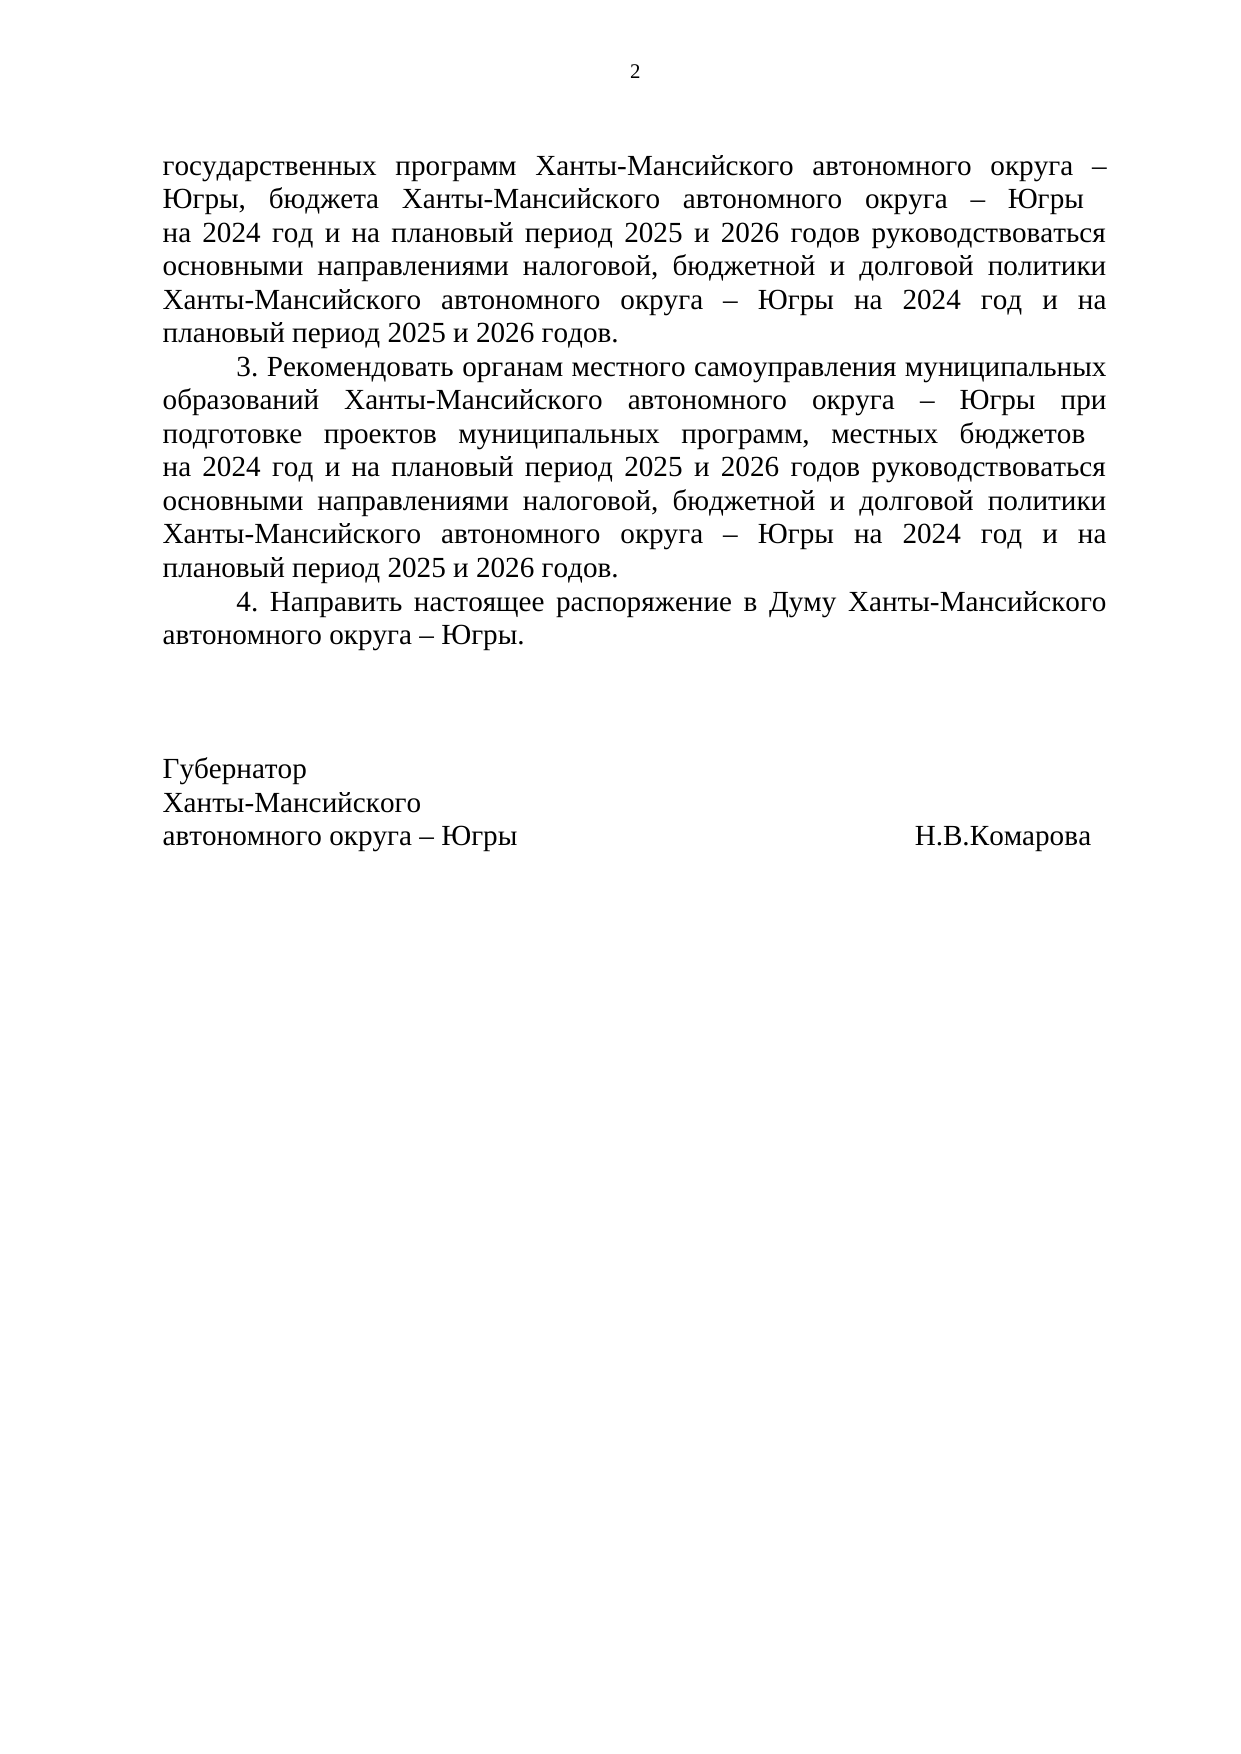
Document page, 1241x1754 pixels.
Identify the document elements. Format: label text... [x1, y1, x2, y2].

text 3. Рекомендовать органам местного самоуправления муниципальных образований Ханты-Мансийского автономного округа – Югры при подготовке проектов муниципальных программ, местных бюджетов на 2024 год и на плановый период 2025 и 2026 годов руководствоваться основными направлениями налоговой, бюджетной и долговой политики Ханты-Мансийского автономного округа – Югры на 2024 год и на плановый период 2025 и 2026 годов. [162, 349, 1107, 584]
text автономного округа – Югры Н.В.Комарова [162, 818, 1107, 852]
text Ханты-Мансийского [162, 785, 1107, 818]
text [162, 148, 1107, 349]
text 4. Направить настоящее распоряжение в Думу Ханты-Мансийского автономного округа – Югры. [162, 584, 1107, 651]
text Губернатор [162, 751, 1107, 785]
